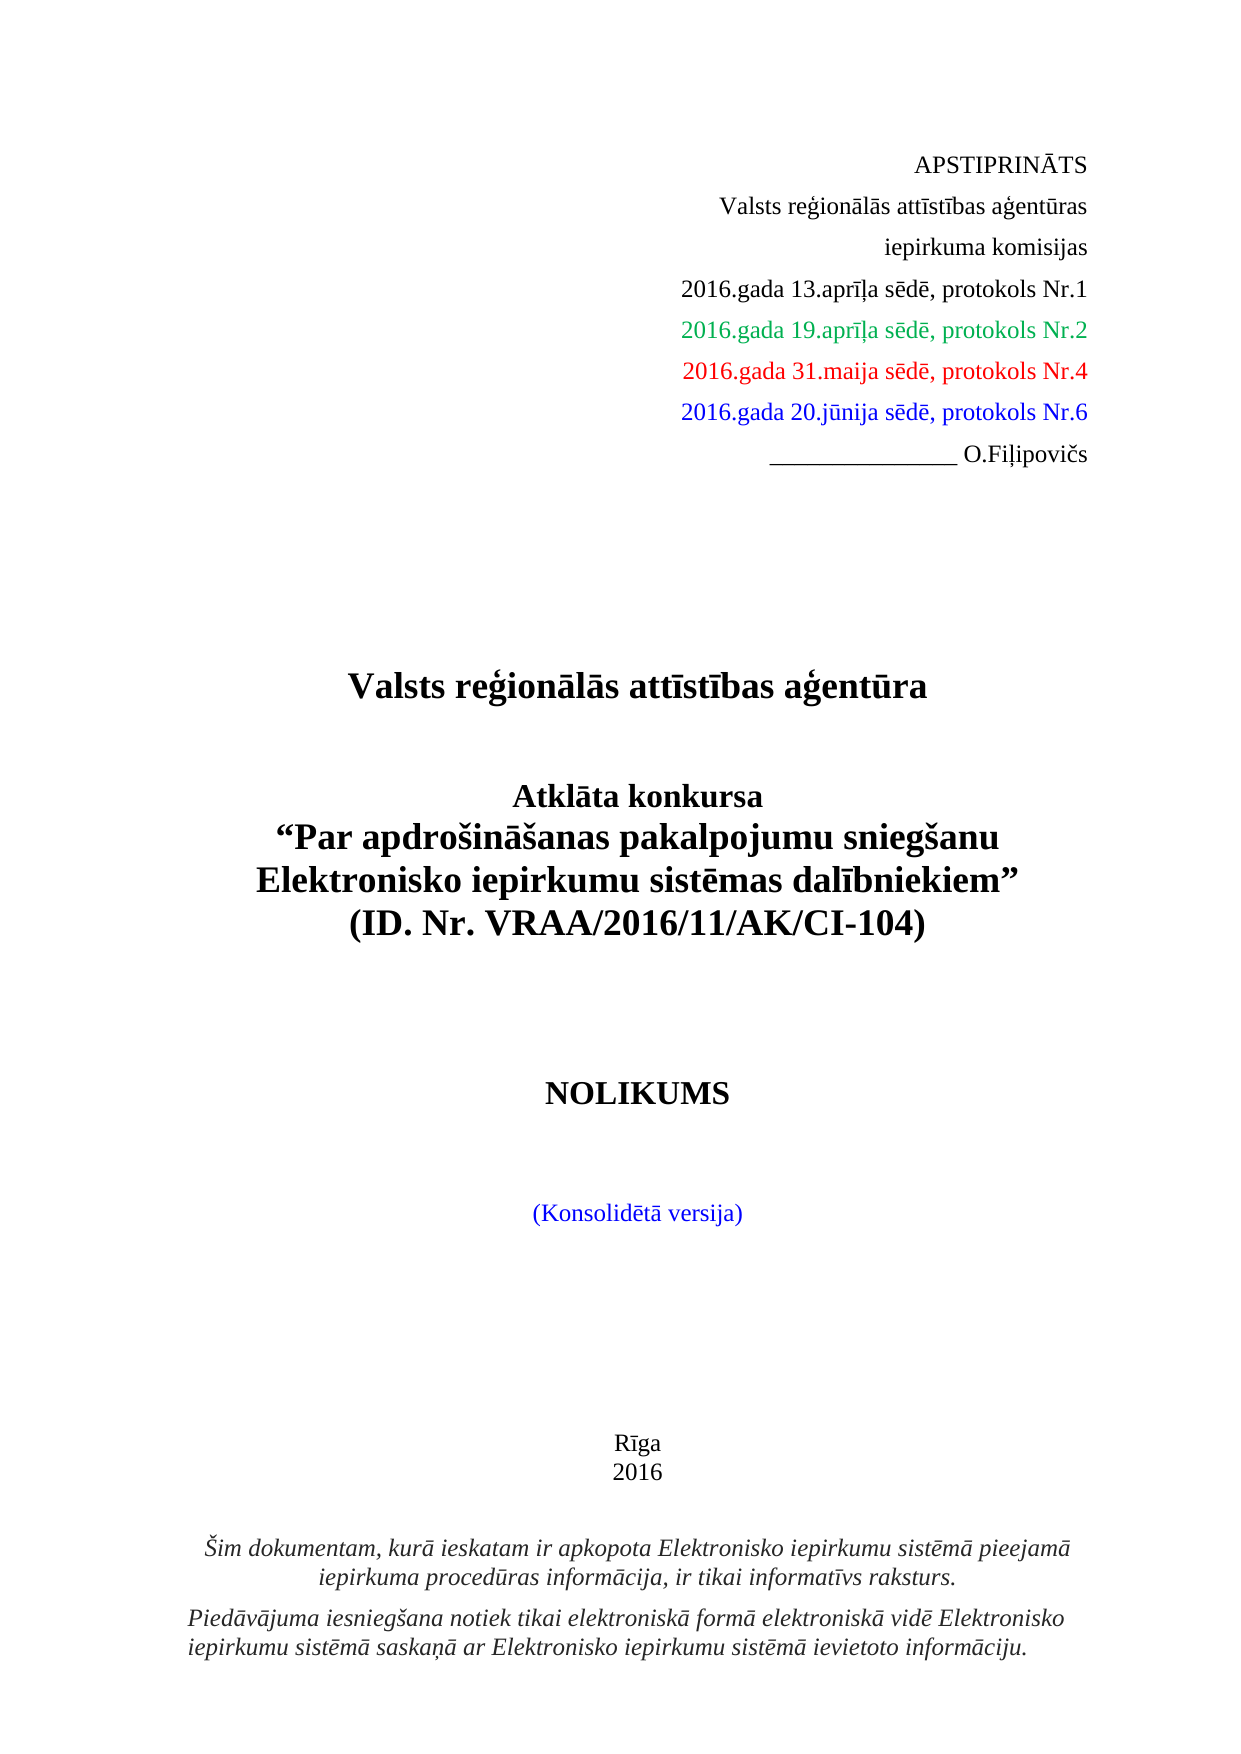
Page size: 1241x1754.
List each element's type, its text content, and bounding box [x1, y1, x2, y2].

text NOLIKUMS [187, 1073, 1087, 1112]
text (ID. Nr. VRAA/2016/11/AK/CI-104) [187, 901, 1087, 944]
text APSTIPRINĀTS [187, 150, 1087, 179]
text (Konsolidētā versija) [187, 1198, 1087, 1227]
subtitle Atklāta konkursa [187, 776, 1087, 814]
text iepirkuma komisijas [187, 232, 1087, 261]
text Rīga [187, 1428, 1087, 1457]
text 2016.gada 19.aprīļa sēdē, protokols Nr.2 [187, 315, 1087, 344]
text Valsts reģionālās attīstības aģentūra [187, 663, 1087, 706]
text “Par apdrošināšanas pakalpojumu sniegšanu Elektronisko iepirkumu sistēmas dalībniekiem” [187, 814, 1087, 901]
text 2016.gada 20.jūnija sēdē, protokols Nr.6 [187, 397, 1087, 426]
text 2016.gada 13.aprīļa sēdē, protokols Nr.1 [187, 274, 1087, 302]
text 2016.gada 31.maija sēdē, protokols Nr.4 [187, 356, 1087, 385]
text 2016 [187, 1457, 1087, 1485]
text Valsts reģionālās attīstības aģentūras [187, 191, 1087, 220]
text _______________ O.Fiļipovičs [187, 439, 1087, 467]
